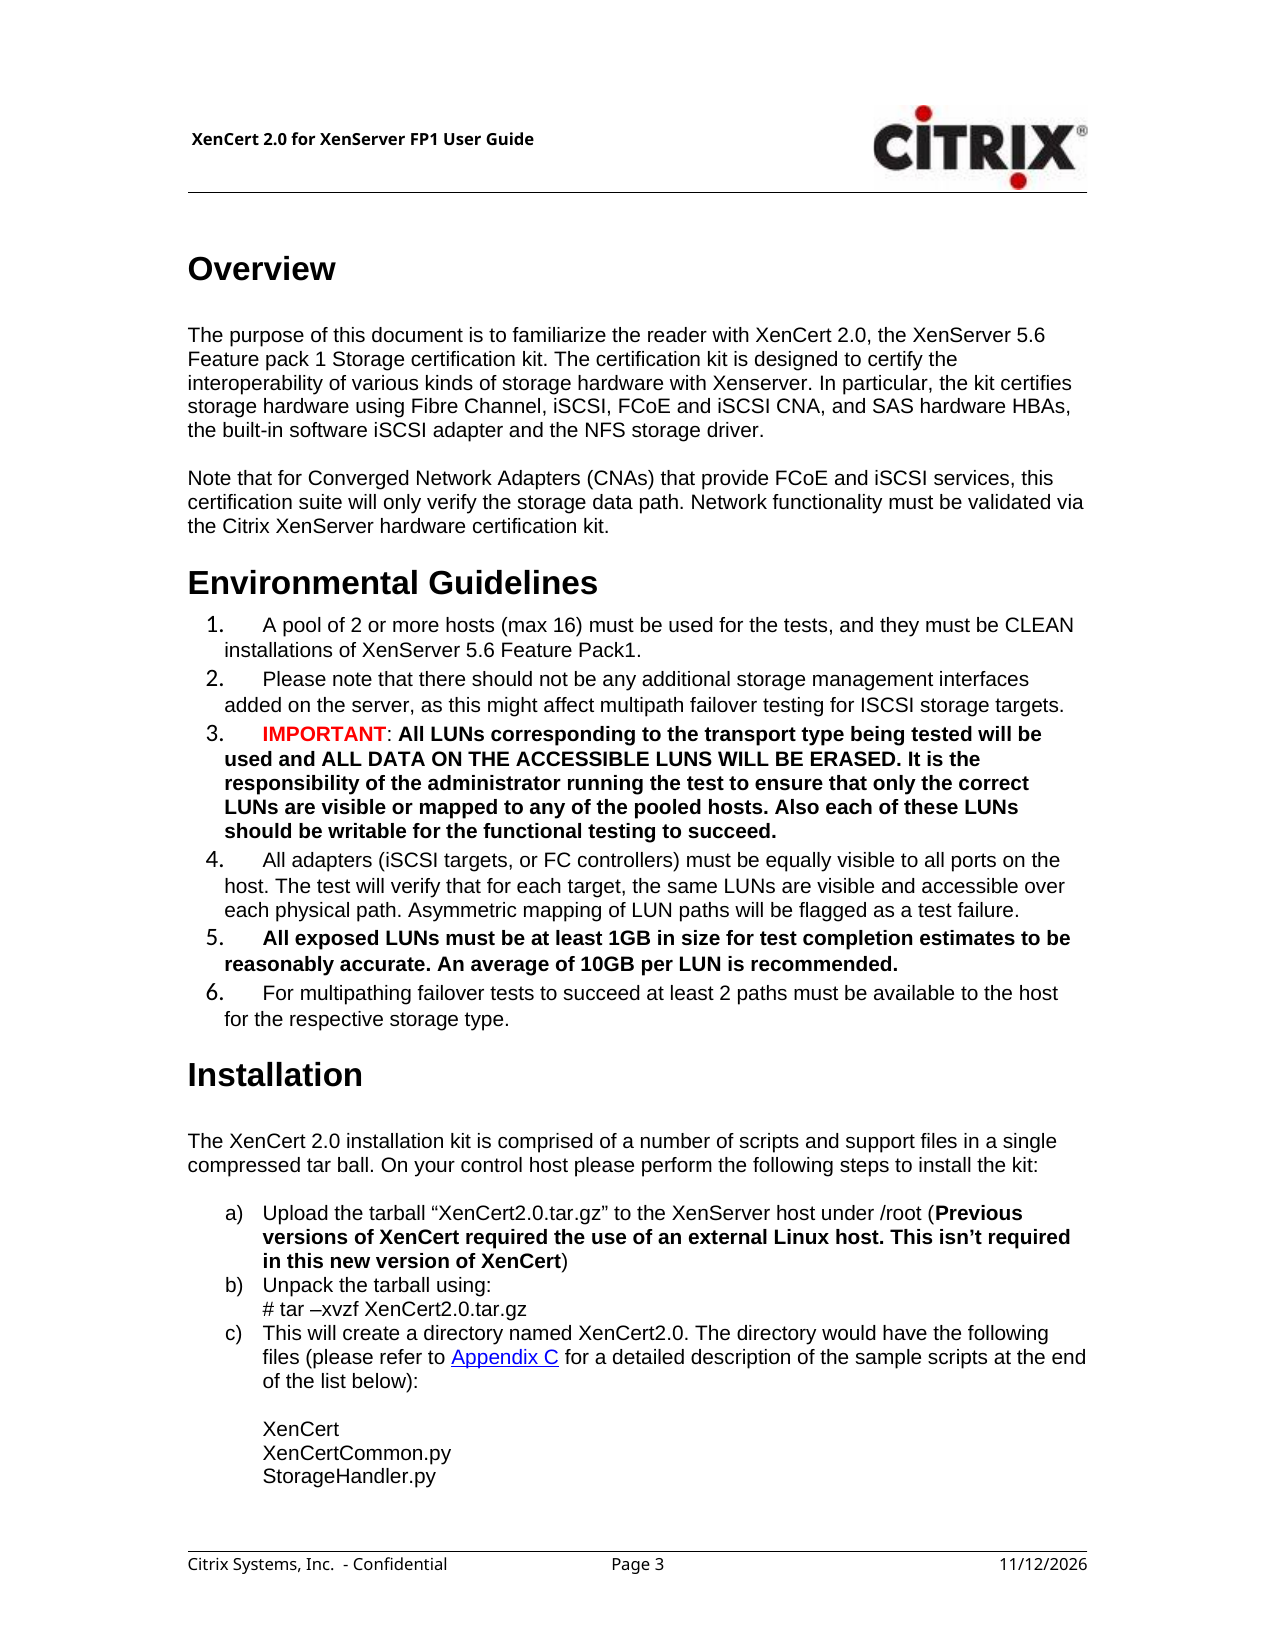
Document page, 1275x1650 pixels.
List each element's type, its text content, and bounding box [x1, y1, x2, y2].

list Please note that there should not be any additional storage management interfaces added on the server, as this might affect multipath failover testing for ISCSI storage targets. [205, 662, 1086, 717]
list All adapters (iSCSI targets, or FC controllers) must be equally visible to all ports on the host. The test will verify that for each target, the same LUNs are visible and accessible over each physical path. Asymmetric mapping of LUN paths will be flagged as a test failure. [205, 843, 1086, 922]
text The purpose of this document is to familiarize the reader with XenCert 2.0, the XenServer 5.6 Feature pack 1 Storage certification kit. The certification kit is designed to certify the interoperability of various kinds of storage hardware with Xenserver. In particular, the kit certifies storage hardware using Fibre Channel, iSCSI, FCoE and iSCSI CNA, and SAS hardware HBAs, the built-in software iSCSI adapter and the NFS storage driver. [187, 322, 1087, 442]
list This will create a directory named XenCert2.0. The directory would have the following files (please refer to Appendix C for a detailed description of the sample scripts at the end of the list below): [225, 1321, 1087, 1392]
list All exposed LUNs must be at least 1GB in size for test completion estimates to be reasonably accurate. An average of 10GB per LUN is recommended. [205, 922, 1086, 976]
text The XenCert 2.0 installation kit is comprised of a number of scripts and support files in a single compressed tar ball. On your control host please perform the following steps to install the kit: [187, 1129, 1087, 1177]
list StorageHandler.py [262, 1464, 1087, 1488]
subtitle Environmental Guidelines [187, 563, 1087, 602]
list Unpack the tarball using: [225, 1273, 1087, 1297]
picture [873, 105, 1088, 190]
list XenCertCommon.py [262, 1440, 1087, 1464]
subtitle Overview [187, 249, 1087, 287]
list XenCert [262, 1416, 1087, 1440]
list IMPORTANT: All LUNs corresponding to the transport type being tested will be used and ALL DATA ON THE ACCESSIBLE LUNS WILL BE ERASED. It is the responsibility of the administrator running the test to ensure that only the correct LUNs are visible or mapped to any of the pooled hosts. Also each of these LUNs should be writable for the functional testing to succeed. [205, 717, 1086, 843]
text Note that for Converged Network Adapters (CNAs) that provide FCoE and iSCSI services, this certification suite will only verify the storage data path. Network functionality must be validated via the Citrix XenServer hardware certification kit. [187, 466, 1087, 538]
list A pool of 2 or more hosts (max 16) must be used for the tests, and they must be CLEAN installations of XenServer 5.6 Feature Pack1. [205, 608, 1086, 662]
list Upload the tarball “XenCert2.0.tar.gz” to the XenServer host under /root (Previous versions of XenCert required the use of an external Linux host. This isn’t required in this new version of XenCert) [225, 1201, 1087, 1273]
list For multipathing failover tests to succeed at least 2 paths must be available to the host for the respective storage type. [205, 976, 1086, 1031]
subtitle Installation [187, 1056, 1087, 1094]
text # tar –xvzf XenCert2.0.tar.gz [187, 1297, 1087, 1321]
